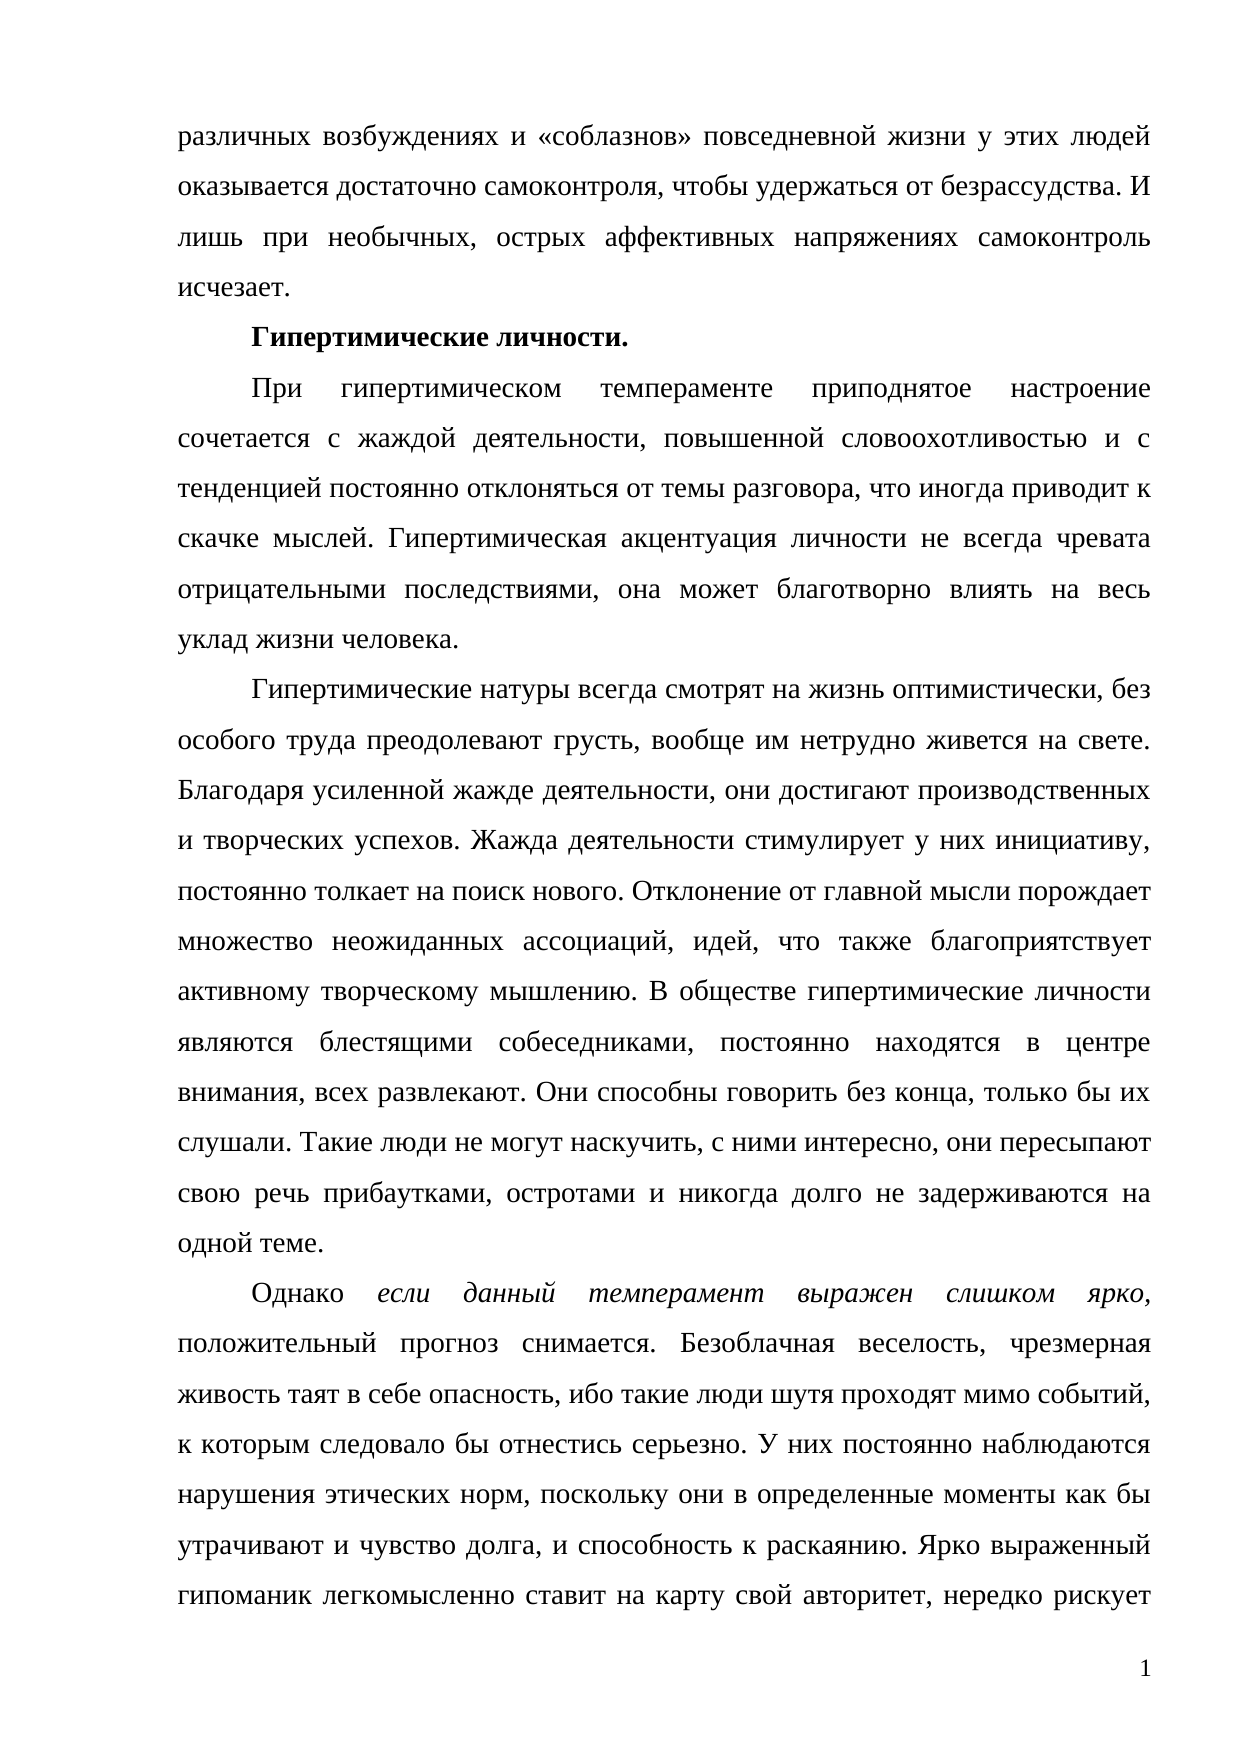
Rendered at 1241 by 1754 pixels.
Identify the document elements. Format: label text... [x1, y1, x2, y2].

text При гипертимическом темпераменте приподнятое настроение сочетается с жаждой деятельности, повышенной словоохотливостью и с тенденцией постоянно отклоняться от темы разговора, что иногда приводит к скачке мыслей. Гипертимическая акцентуация личности не всегда чревата отрицательными последствиями, она может благотворно влиять на весь уклад жизни человека. [177, 370, 1152, 655]
text Гипертимические личности. [177, 319, 1152, 353]
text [177, 1275, 1152, 1611]
text Гипертимические натуры всегда смотрят на жизнь оптимистически, без особого труда преодолевают грусть, вообще им нетрудно живется на свете. Благодаря усиленной жажде деятельности, они достигают производственных и творческих успехов. Жажда деятельности стимулирует у них инициативу, постоянно толкает на поиск нового. Отклонение от главной мысли порождает множество неожиданных ассоциаций, идей, что также благоприятствует активному творческому мышлению. В обществе гипертимические личности являются блестящими собеседниками, постоянно находятся в центре внимания, всех развлекают. Они способны говорить без конца, только бы их слушали. Такие люди не могут наскучить, с ними интересно, они пересыпают свою речь прибаутками, остротами и никогда долго не задерживаются на одной теме. [177, 672, 1152, 1258]
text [177, 118, 1152, 303]
